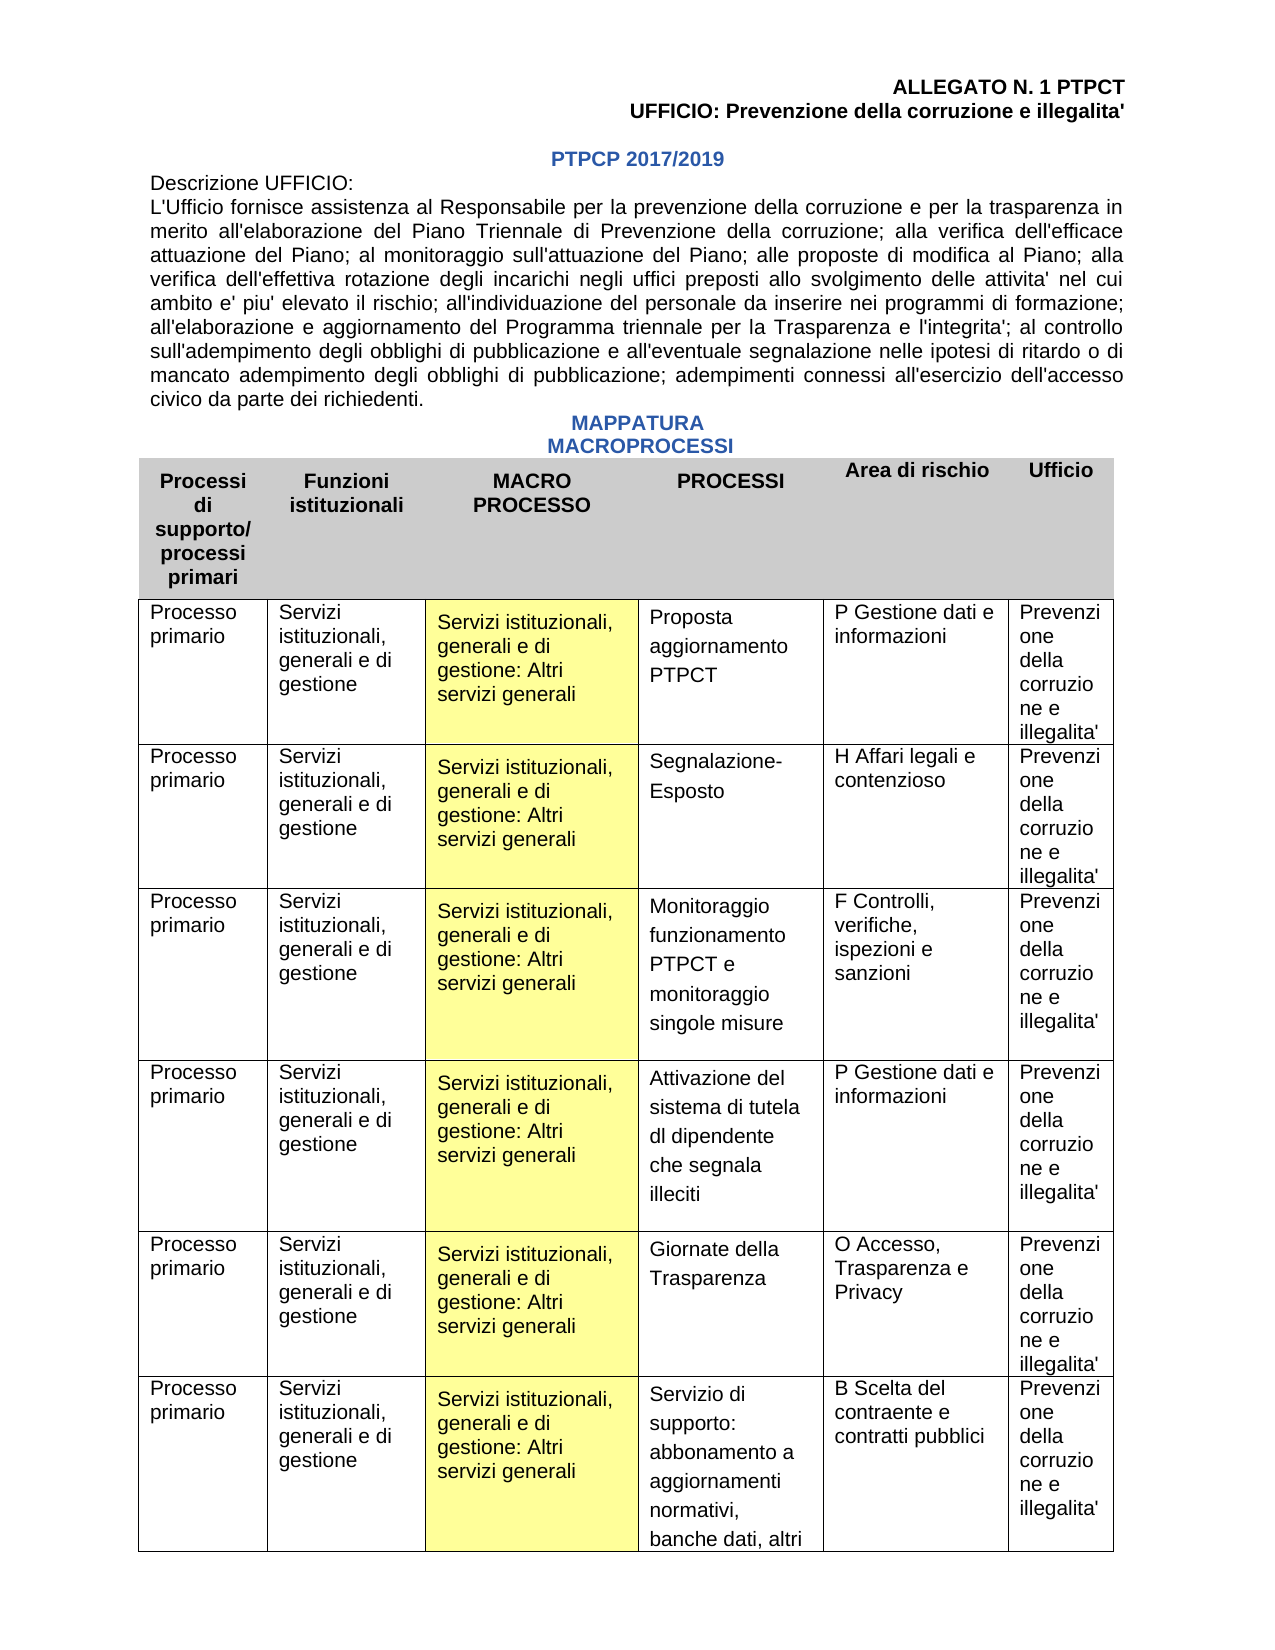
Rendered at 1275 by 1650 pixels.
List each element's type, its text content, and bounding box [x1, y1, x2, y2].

table_cell Processo primario [139, 600, 267, 743]
table_cell Servizi istituzionali, generali e di gestione: Altri servizi generali [426, 600, 638, 743]
table_cell Servizi istituzionali, generali e di gestione [268, 745, 425, 888]
table_cell Processo primario [139, 1232, 267, 1376]
table_cell F Controlli, verifiche, ispezioni e sanzioni [824, 889, 1008, 1059]
table_cell Processo primario [139, 889, 267, 1059]
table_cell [268, 1377, 425, 1551]
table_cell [639, 1377, 823, 1551]
table_cell Servizi istituzionali, generali e di gestione: Altri servizi generali [426, 1232, 638, 1376]
table_cell Processo primario [139, 1061, 267, 1231]
table_cell P Gestione dati e informazioni [824, 600, 1008, 743]
text L'Ufficio fornisce assistenza al Responsabile per la prevenzione della corruzione e per la trasparenza in merito all'elaborazione del Piano Triennale di Prevenzione della corruzione; alla verifica dell'efficace attuazione del Piano; al monitoraggio sull'attuazione del Piano; alle proposte di modifica al Piano; alla verifica dell'effettiva rotazione degli incarichi negli uffici preposti allo svolgimento delle attivita' nel cui ambito e' piu' elevato il rischio; all'individuazione del personale da inserire nei programmi di formazione; all'elaborazione e aggiornamento del Programma triennale per la Trasparenza e l'integrita'; al controllo sull'adempimento degli obblighi di pubblicazione e all'eventuale segnalazione nelle ipotesi di ritardo o di mancato adempimento degli obblighi di pubblicazione; adempimenti connessi all'esercizio dell'accesso civico da parte dei richiedenti. [150, 195, 1125, 410]
table_header Area di rischio [823, 458, 1008, 599]
table_cell H Affari legali e contenzioso [824, 745, 1008, 888]
table_cell Giornate della Trasparenza [639, 1232, 823, 1376]
text MAPPATURA [150, 410, 1125, 434]
text Descrizione UFFICIO: [150, 171, 1125, 195]
table_cell Segnalazione-Esposto [639, 745, 823, 888]
table_cell Prevenzione della corruzione e illegalita' [1009, 1232, 1113, 1376]
table_cell Processo primario [139, 745, 267, 888]
table_cell O Accesso, Trasparenza e Privacy [824, 1232, 1008, 1376]
table_cell Servizi istituzionali, generali e di gestione: Altri servizi generali [426, 889, 638, 1059]
text PTPCP 2017/2019 [150, 147, 1125, 171]
table_cell Servizi istituzionali, generali e di gestione [268, 600, 425, 743]
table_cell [1009, 1377, 1113, 1551]
table_cell Prevenzione della corruzione e illegalita' [1009, 745, 1113, 888]
table_cell Servizi istituzionali, generali e di gestione [268, 1232, 425, 1376]
table_cell Processo primario [139, 1377, 267, 1551]
table_header Processi di supporto/processi primari [139, 458, 267, 599]
table_cell Servizi istituzionali, generali e di gestione [268, 889, 425, 1059]
table_cell Servizi istituzionali, generali e di gestione: Altri servizi generali [426, 745, 638, 888]
text ALLEGATO N. 1 PTPCT [150, 75, 1125, 99]
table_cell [824, 1377, 1008, 1551]
table_cell Servizi istituzionali, generali e di gestione: Altri servizi generali [426, 1061, 638, 1231]
text MACROPROCESSI [150, 434, 1125, 458]
table_header Ufficio [1008, 458, 1114, 599]
table_cell P Gestione dati e informazioni [824, 1061, 1008, 1231]
table_header MACRO PROCESSO [426, 458, 638, 599]
table_cell Attivazione del sistema di tutela dl dipendente che segnala illeciti [639, 1061, 823, 1231]
text UFFICIO: Prevenzione della corruzione e illegalita' [150, 99, 1125, 123]
table_cell Prevenzione della corruzione e illegalita' [1009, 600, 1113, 743]
table_header Funzioni istituzionali [267, 458, 426, 599]
table_cell Proposta aggiornamento PTPCT [639, 600, 823, 743]
table_cell Prevenzione della corruzione e illegalita' [1009, 1061, 1113, 1231]
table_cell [426, 1377, 638, 1551]
table_header PROCESSI [638, 458, 823, 599]
table_cell Prevenzione della corruzione e illegalita' [1009, 889, 1113, 1059]
table_cell Monitoraggio funzionamento PTPCT e monitoraggio singole misure [639, 889, 823, 1059]
table_cell Servizi istituzionali, generali e di gestione [268, 1061, 425, 1231]
